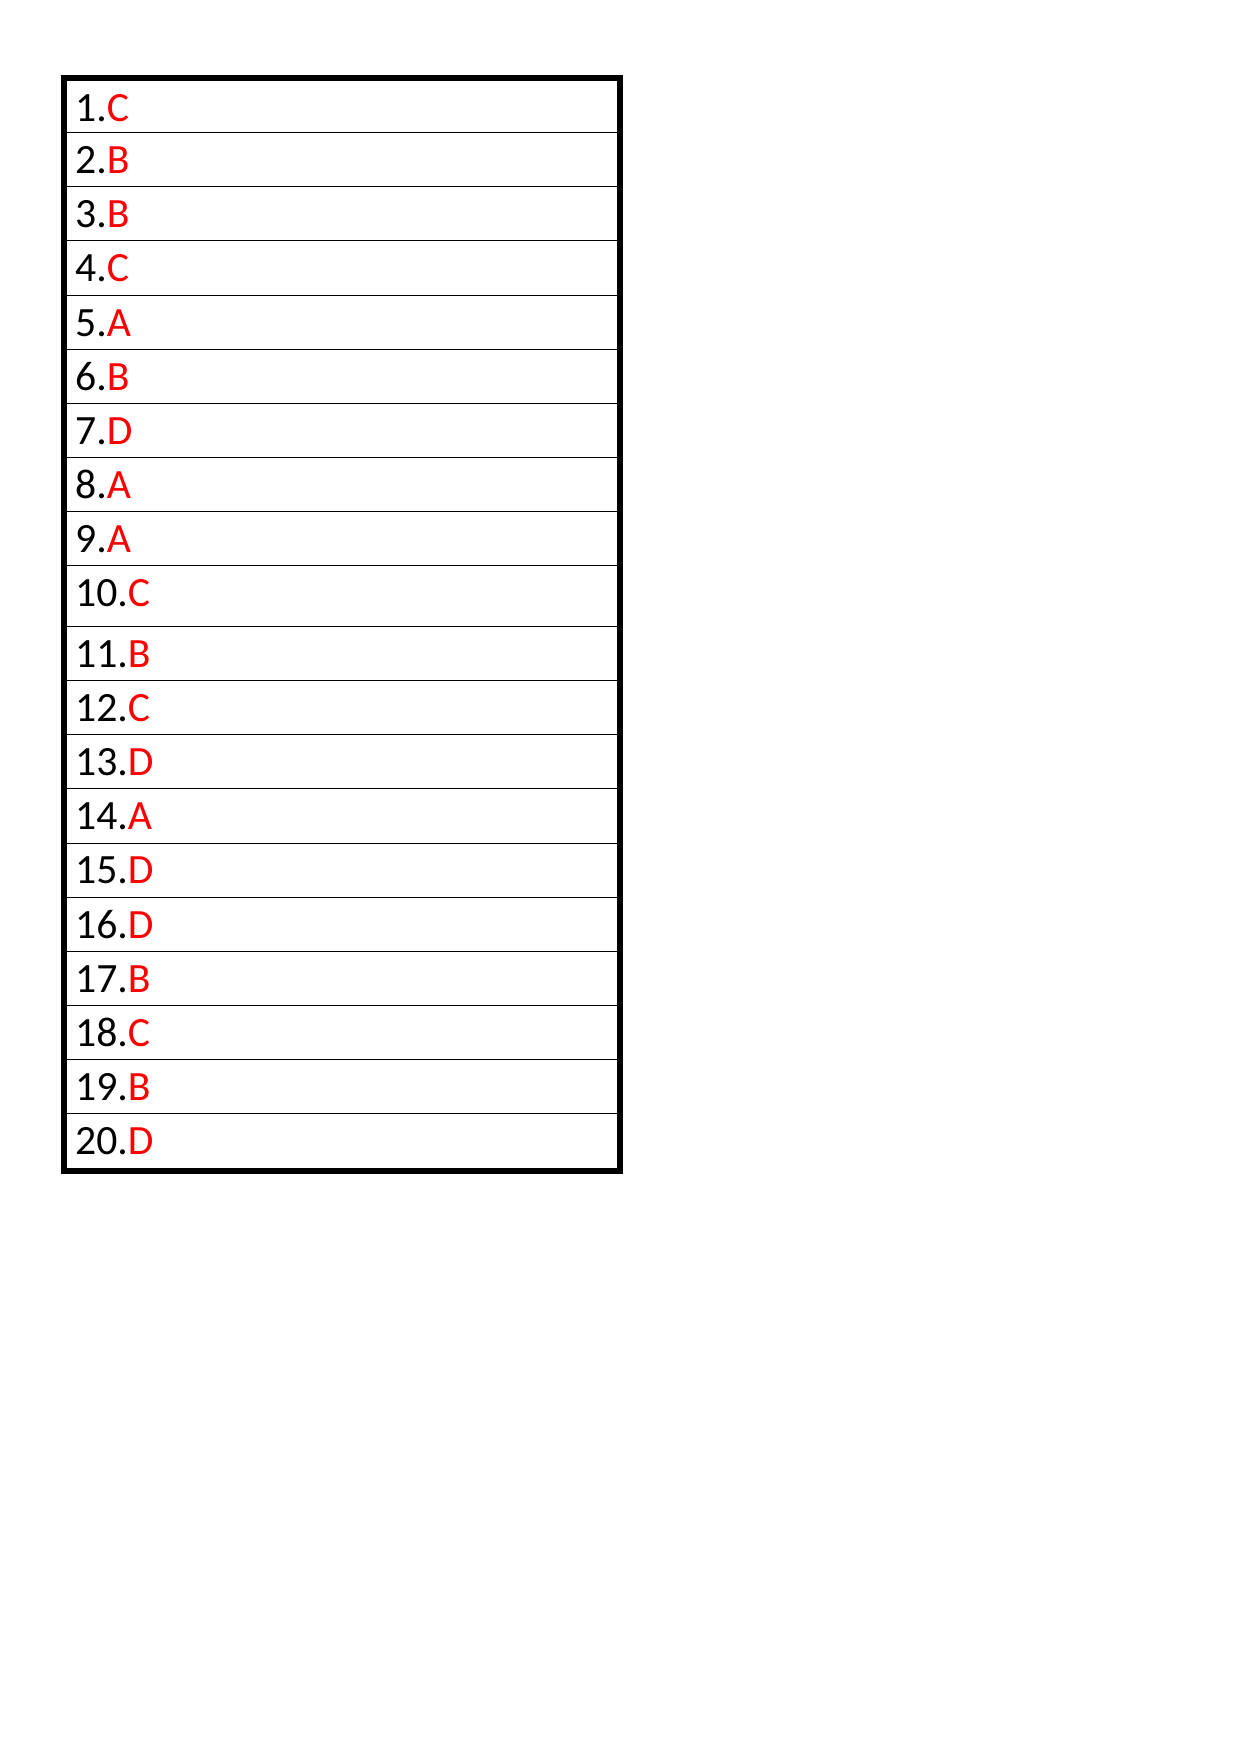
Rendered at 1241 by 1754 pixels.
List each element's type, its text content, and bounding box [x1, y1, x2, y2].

table_cell 5.A [67, 296, 617, 349]
table_cell 7.D [67, 404, 617, 457]
table_cell 8.A [67, 458, 617, 511]
table_cell 13.D [67, 735, 617, 788]
table_cell 18.C [67, 1006, 617, 1059]
table_cell 12.C [67, 681, 617, 734]
table_cell 4.C [67, 241, 617, 294]
table_cell 20.D [67, 1114, 617, 1167]
table_cell 9.A [67, 512, 617, 565]
table_cell 17.B [67, 952, 617, 1005]
table_cell 10.C [67, 566, 617, 626]
table_header 1.C [67, 81, 617, 132]
table_cell 15.D [67, 844, 617, 897]
table_cell 19.B [67, 1060, 617, 1113]
table_cell 6.B [67, 350, 617, 403]
table_cell 11.B [67, 627, 617, 680]
table_cell 16.D [67, 898, 617, 951]
table_cell 3.B [67, 187, 617, 240]
table_cell 14.A [67, 789, 617, 842]
table_cell 2.B [67, 133, 617, 186]
